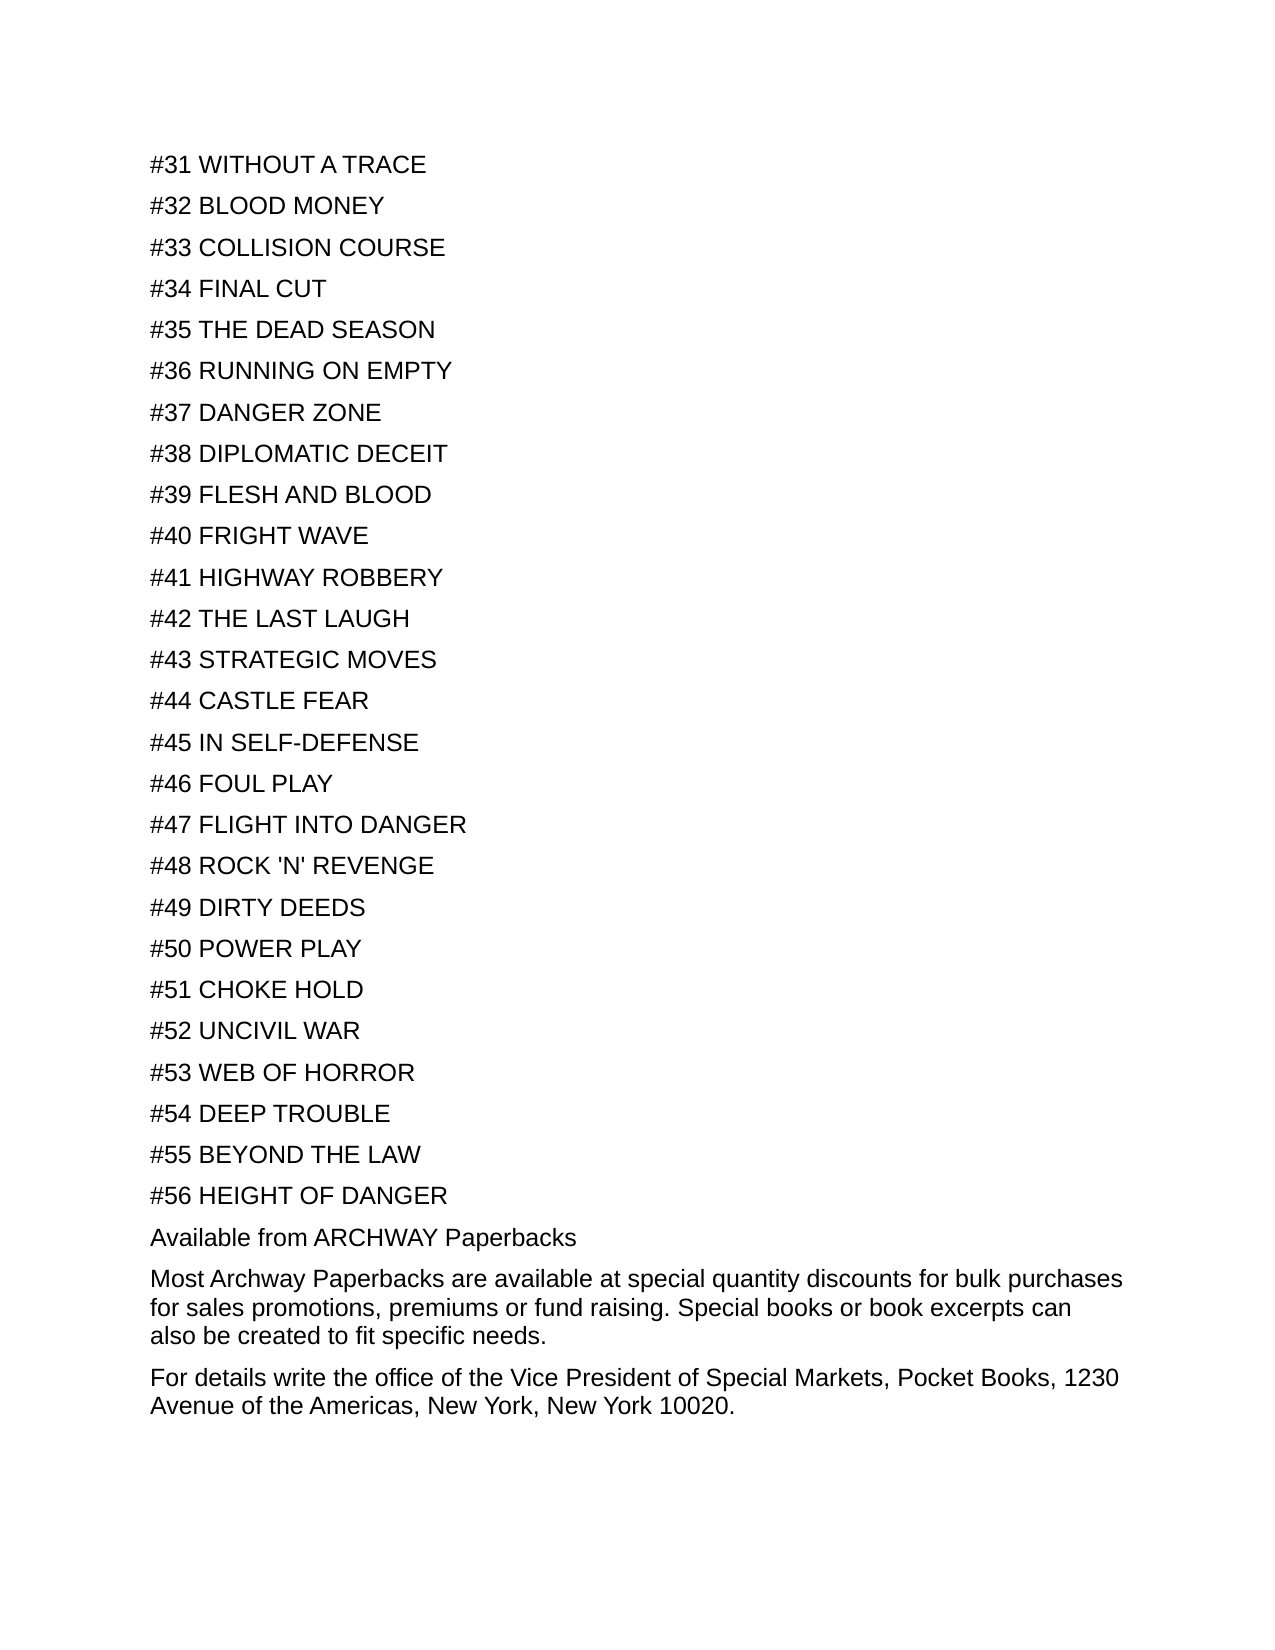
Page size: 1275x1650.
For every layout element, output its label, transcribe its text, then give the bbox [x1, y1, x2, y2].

text #40 FRIGHT WAVE [150, 521, 1125, 550]
text Most Archway Paperbacks are available at special quantity discounts for bulk purchases for sales promotions, premiums or fund raising. Special books or book excerpts can also be created to fit specific needs. [150, 1264, 1125, 1350]
text #42 THE LAST LAUGH [150, 604, 1125, 632]
text #32 BLOOD MONEY [150, 191, 1125, 220]
text #45 IN SELF-DEFENSE [150, 727, 1125, 756]
text #39 FLESH AND BLOOD [150, 480, 1125, 509]
text #51 CHOKE HOLD [150, 975, 1125, 1004]
text #50 POWER PLAY [150, 934, 1125, 962]
text #48 ROCK 'N' REVENGE [150, 851, 1125, 880]
text #41 HIGHWAY ROBBERY [150, 562, 1125, 591]
text For details write the office of the Vice President of Special Markets, Pocket Books, 1230 Avenue of the Americas, New York, New York 10020. [150, 1362, 1125, 1420]
text Available from ARCHWAY Paperbacks [150, 1222, 1125, 1251]
text #54 DEEP TROUBLE [150, 1099, 1125, 1127]
text #56 HEIGHT OF DANGER [150, 1181, 1125, 1210]
text #43 STRATEGIC MOVES [150, 645, 1125, 674]
text #35 THE DEAD SEASON [150, 315, 1125, 344]
text #31 WITHOUT A TRACE [150, 150, 1125, 179]
text #44 CASTLE FEAR [150, 686, 1125, 715]
text #49 DIRTY DEEDS [150, 892, 1125, 921]
text #46 FOUL PLAY [150, 769, 1125, 797]
text #38 DIPLOMATIC DECEIT [150, 439, 1125, 467]
text #53 WEB OF HORROR [150, 1057, 1125, 1086]
text #47 FLIGHT INTO DANGER [150, 810, 1125, 839]
text #55 BEYOND THE LAW [150, 1140, 1125, 1169]
text #37 DANGER ZONE [150, 397, 1125, 426]
text #36 RUNNING ON EMPTY [150, 356, 1125, 385]
text #34 FINAL CUT [150, 274, 1125, 302]
text #33 COLLISION COURSE [150, 232, 1125, 261]
text #52 UNCIVIL WAR [150, 1016, 1125, 1045]
